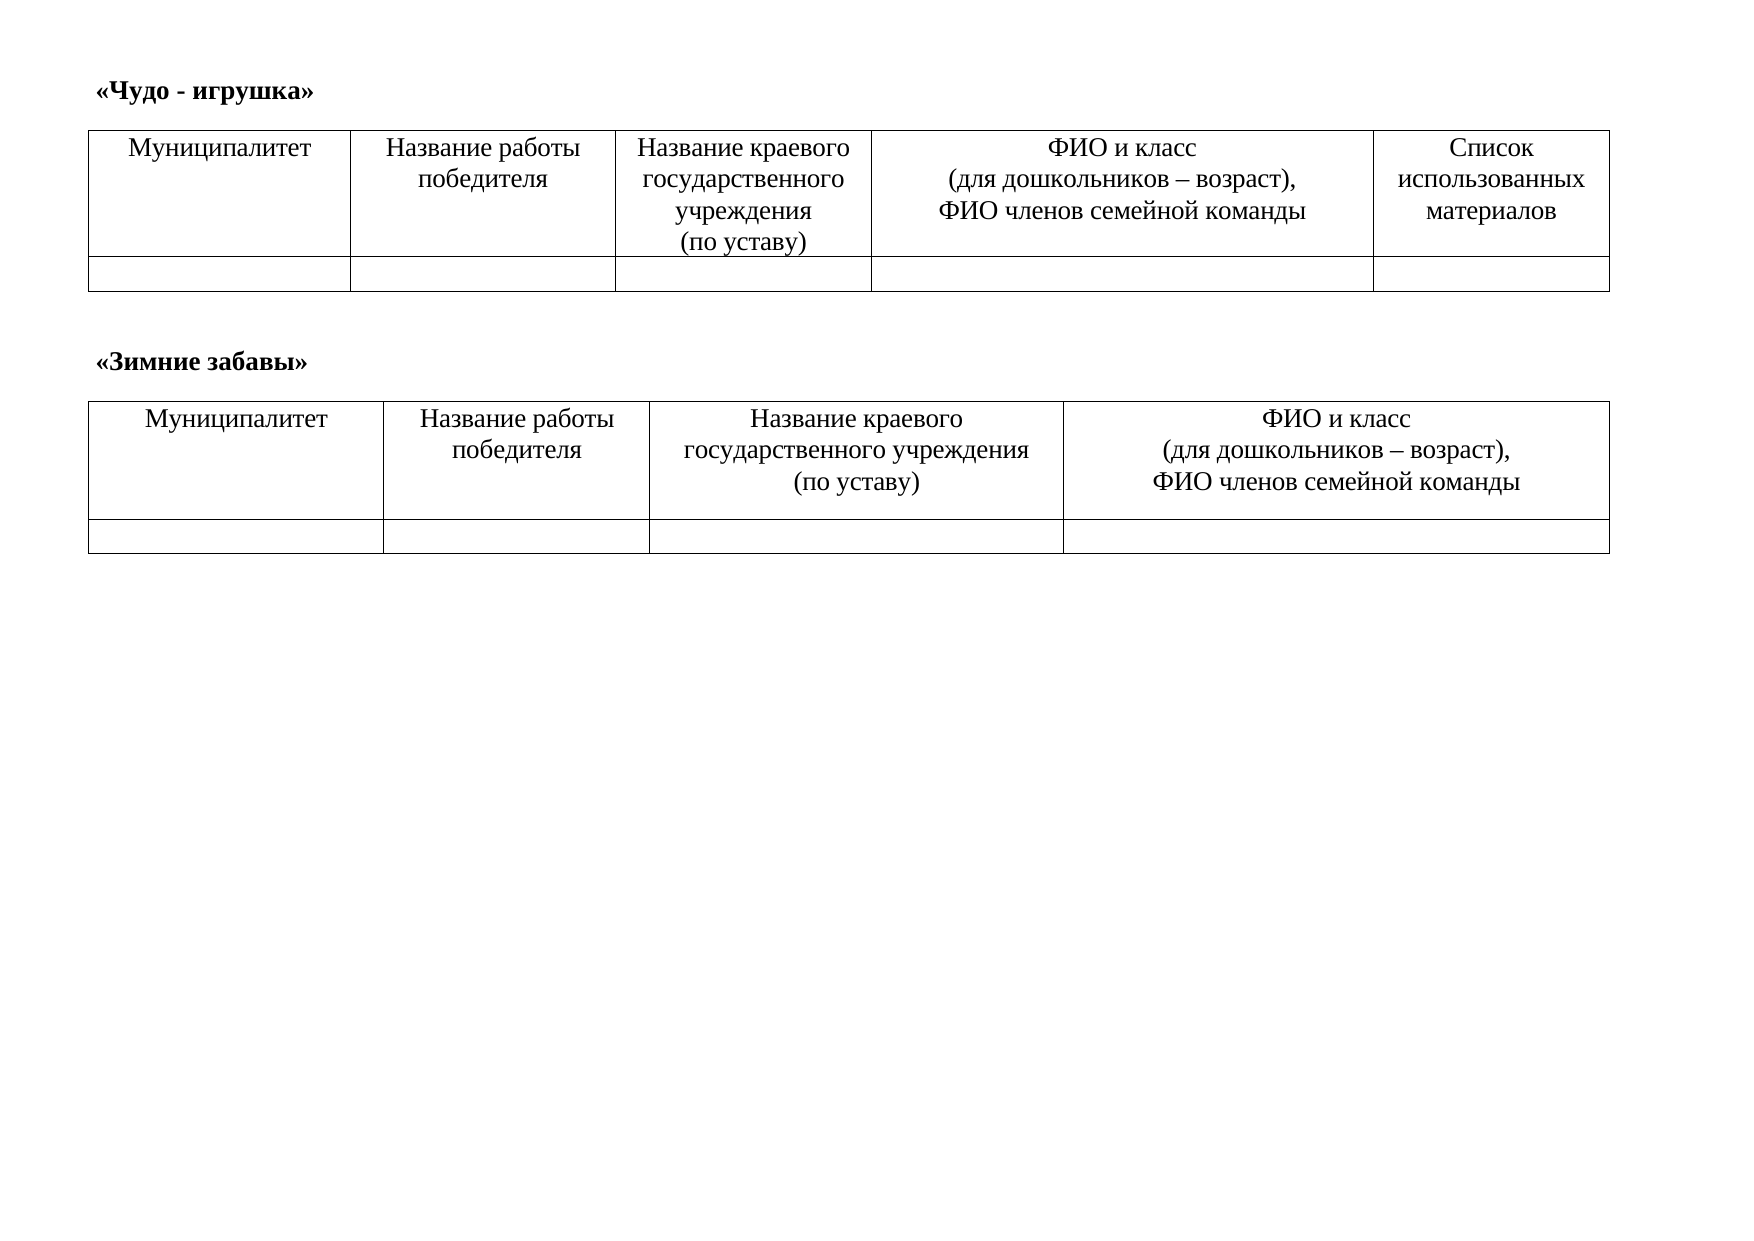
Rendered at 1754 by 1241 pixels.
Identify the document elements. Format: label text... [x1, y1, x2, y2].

table_header Муниципалитет [89, 131, 350, 256]
table_header ФИО и класс (для дошкольников – возраст), ФИО членов семейной команды [1064, 402, 1609, 519]
table_cell [1374, 257, 1609, 291]
table_header Название краевого государственного учреждения (по уставу) [616, 131, 871, 256]
table_header Муниципалитет [89, 402, 383, 519]
table_header Название краевого государственного учреждения (по уставу) [650, 402, 1063, 519]
table_cell [1064, 520, 1609, 553]
table_cell [89, 257, 350, 291]
table_cell [650, 520, 1063, 553]
table_cell [384, 520, 649, 553]
table_header Список использованных материалов [1374, 131, 1609, 256]
table_header Название работы победителя [351, 131, 615, 256]
table_cell [616, 257, 871, 291]
text «Зимние забавы» [89, 345, 1636, 376]
table_header ФИО и класс (для дошкольников – возраст), ФИО членов семейной команды [872, 131, 1373, 256]
table_cell [89, 520, 383, 553]
table_cell [872, 257, 1373, 291]
table_header Название работы победителя [384, 402, 649, 519]
text «Чудо - игрушка» [89, 74, 1636, 105]
table_cell [351, 257, 615, 291]
